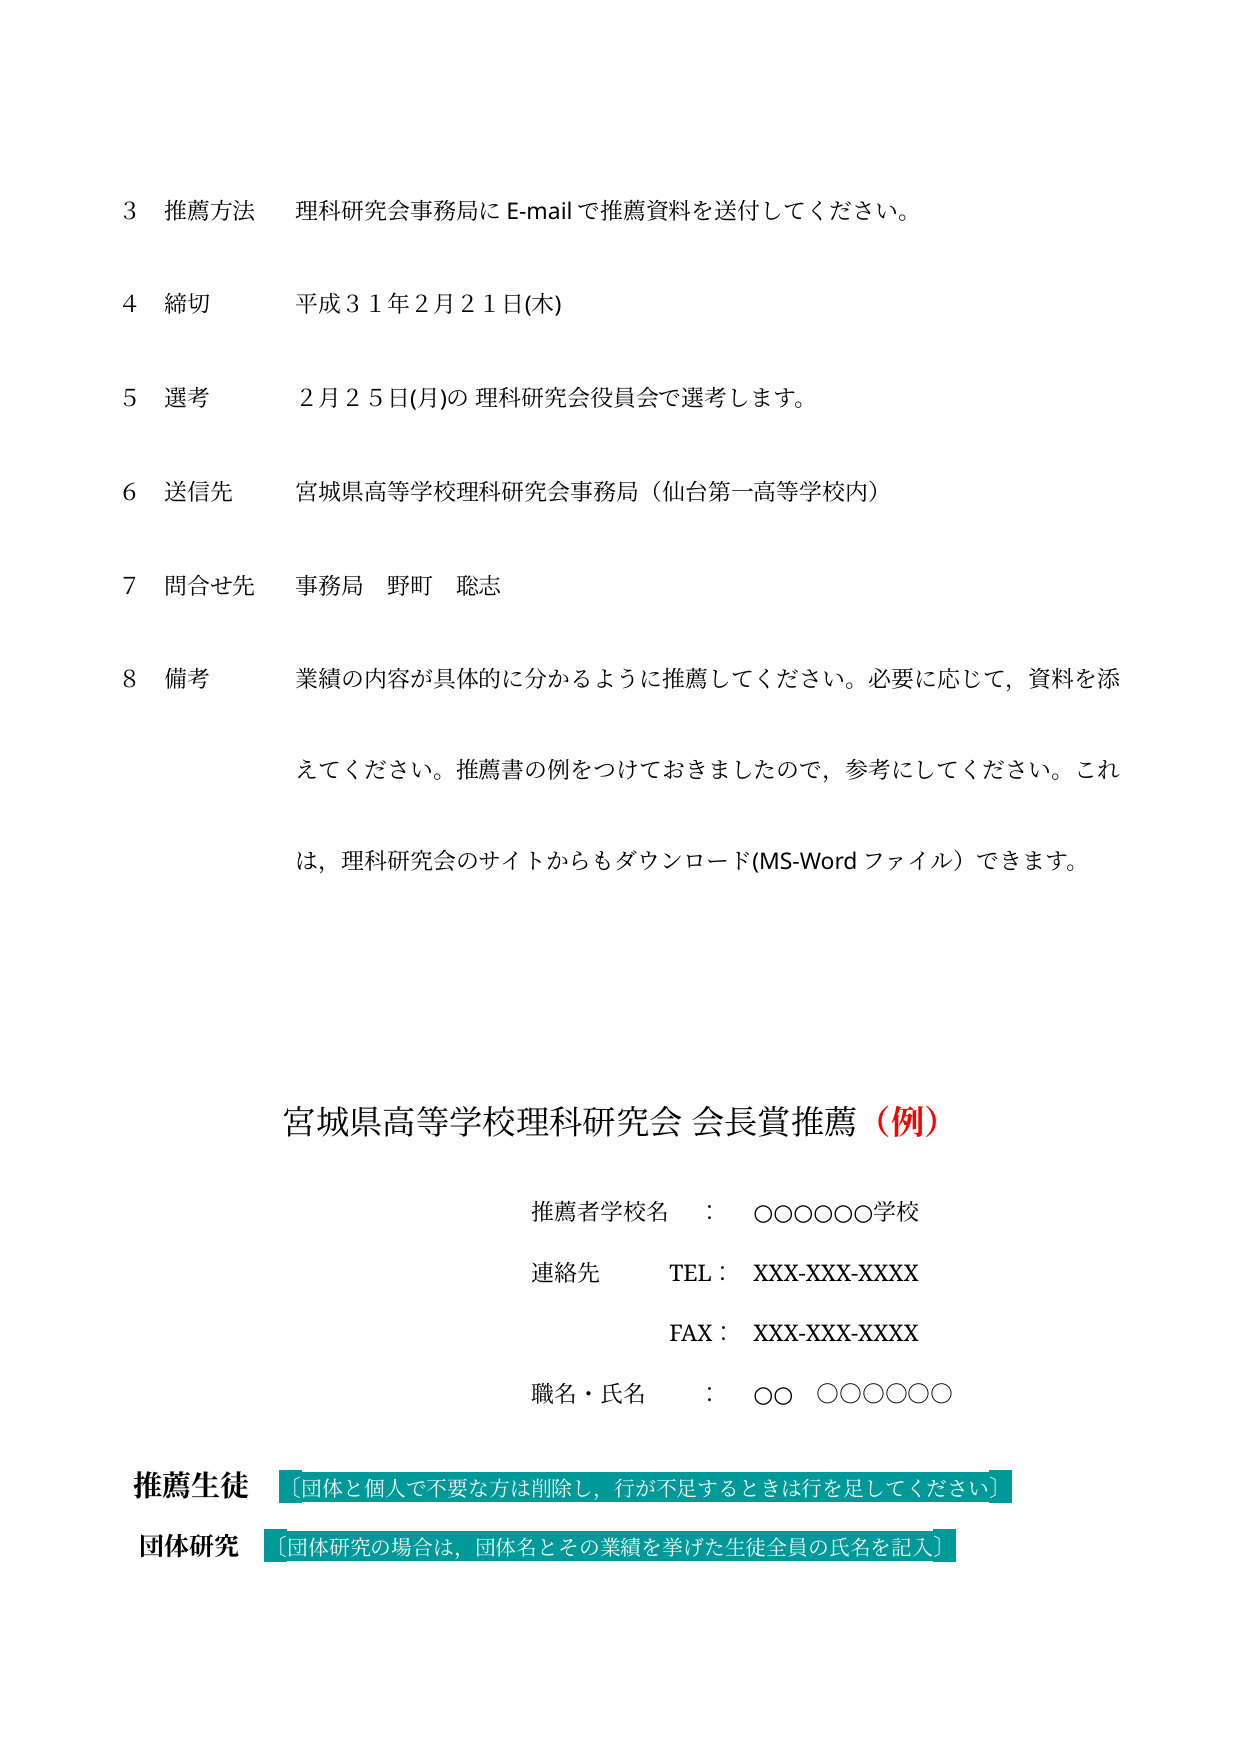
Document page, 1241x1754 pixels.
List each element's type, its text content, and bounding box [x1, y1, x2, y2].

text 宮城県高等学校理科研究会 会長賞推薦（例） [118, 1089, 1122, 1150]
text 団体研究 〔団体研究の場合は，団体名とその業績を挙げた生徒全員の氏名を記入〕 [133, 1514, 1122, 1574]
text FAX： XXX-XXX-XXXX [532, 1302, 1122, 1362]
text ７ 問合せ先 事務局 野町 聡志 [118, 554, 1122, 614]
text 職名・氏名 ： ○○ ○○○○○○ [532, 1362, 1122, 1423]
text 連絡先 TEL： XXX-XXX-XXXX [532, 1241, 1122, 1302]
text ４ 締切 平成３１年２月２１日(木) [118, 273, 1122, 333]
text ８ 備考 業績の内容が具体的に分かるように推薦してください。必要に応じて，資料を添えてください。推薦書の例をつけておきましたので，参考にしてください。これは，理科研究会のサイトからもダウンロード(MS-Wordファイル）できます。 [118, 648, 1122, 890]
text ５ 選考 ２月２５日(月)の 理科研究会役員会で選考します。 [118, 366, 1122, 427]
text ６ 送信先 宮城県高等学校理科研究会事務局（仙台第一高等学校内） [118, 460, 1122, 521]
text 推薦者学校名 ： ○○○○○○学校 [532, 1181, 1122, 1241]
text ３ 推薦方法 理科研究会事務局にE-mailで推薦資料を送付してください。 [118, 179, 1122, 239]
text 推薦生徒 〔団体と個人で不要な方は削除し，行が不足するときは行を足してください〕 [133, 1453, 1122, 1514]
